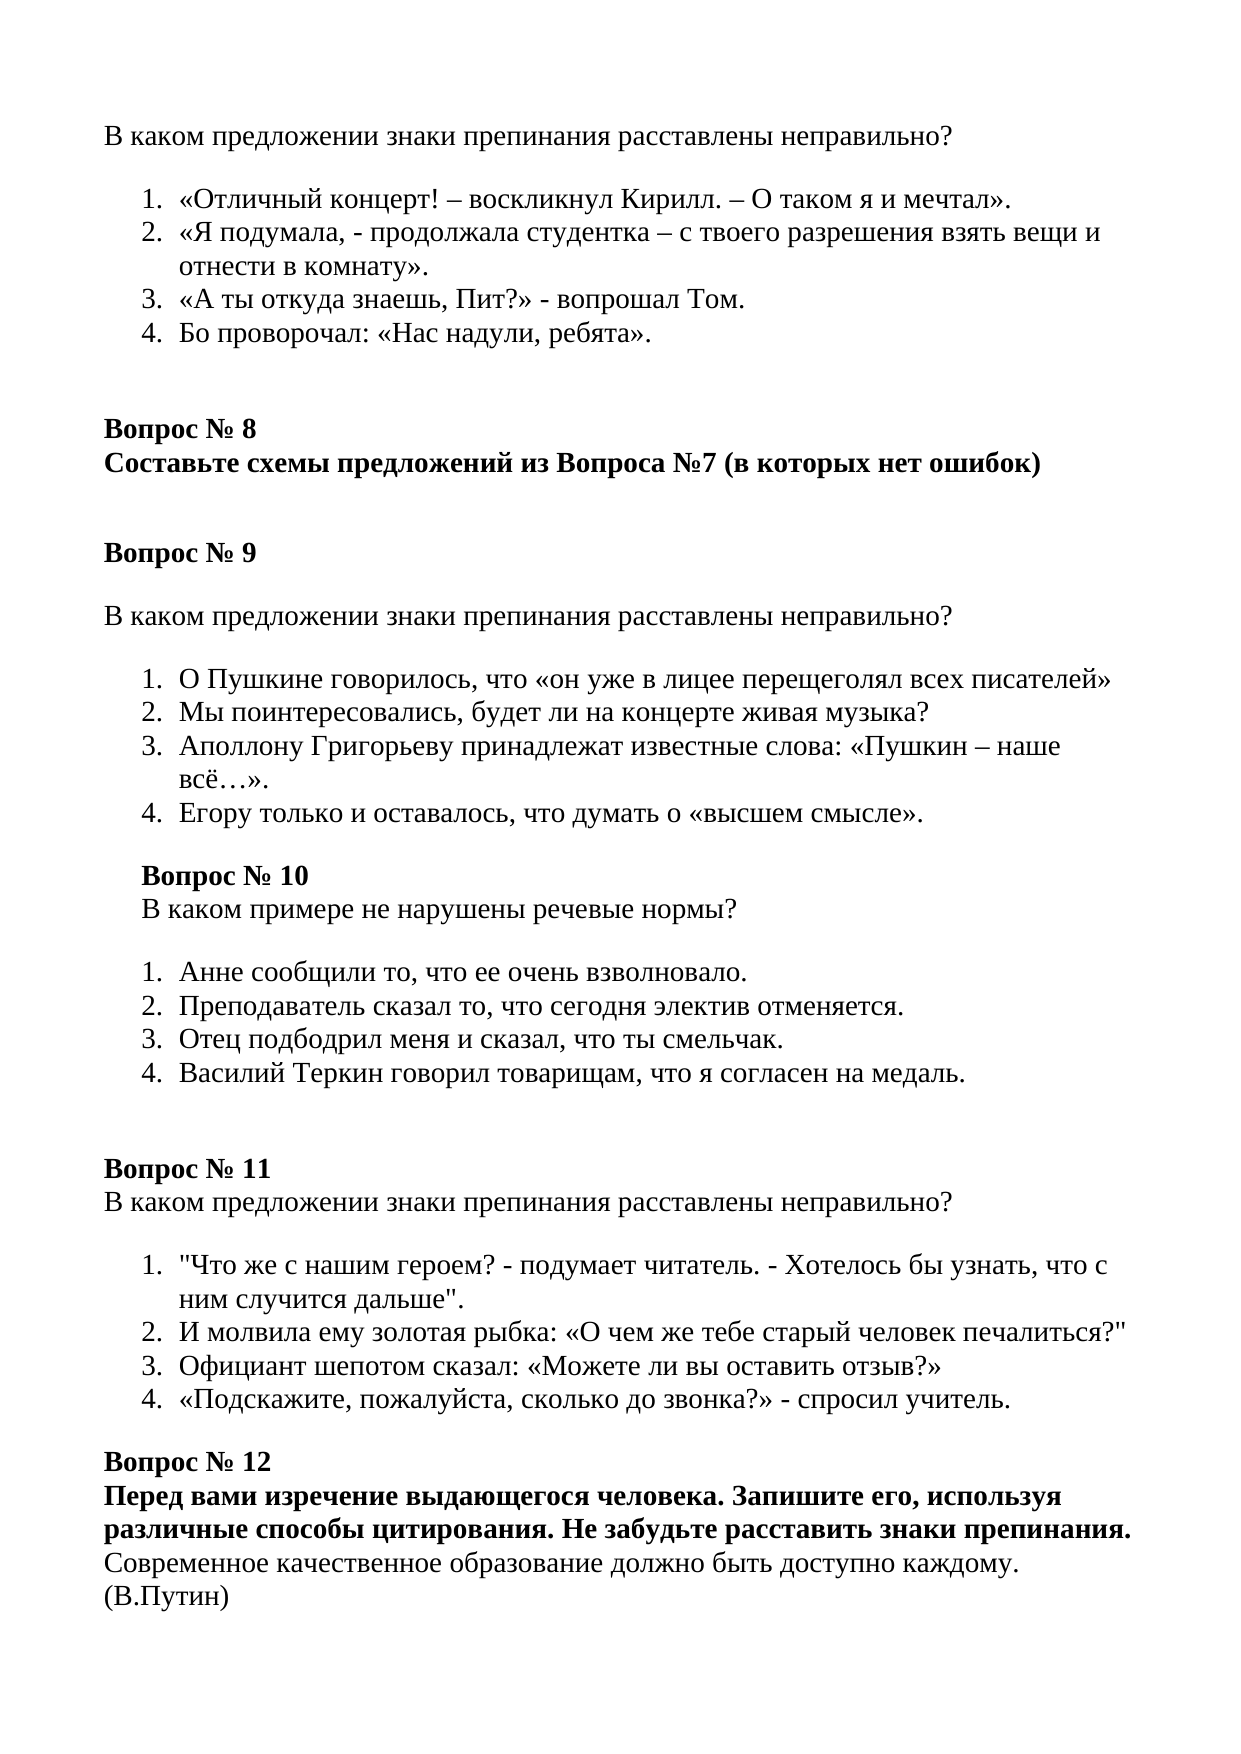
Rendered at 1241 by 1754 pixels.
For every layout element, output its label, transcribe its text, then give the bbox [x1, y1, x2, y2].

list "Что же с нашим героем? - подумает читатель. - Хотелось бы узнать, что с ним случится дальше". [141, 1247, 1152, 1314]
text Вопрос № 9 [103, 536, 1152, 569]
text Перед вами изречение выдающегося человека. Запишите его, используя различные способы цитирования. Не забудьте расставить знаки препинания. Современное качественное образование должно быть доступно каждому. (В.Путин) [103, 1478, 1152, 1612]
list Аполлону Григорьеву принадлежат известные слова: «Пушкин – наше всё…». [141, 728, 1152, 795]
text В каком предложении знаки препинания расставлены неправильно? [103, 598, 1152, 632]
text В каком предложении знаки препинания расставлены неправильно? [103, 118, 1152, 152]
list «А ты откуда знаешь, Пит?» - вопрошал Том. [141, 281, 1152, 315]
list Преподаватель сказал то, что сегодня электив отменяется. [141, 988, 1152, 1021]
text Вопрос № 8 [103, 411, 1152, 445]
text Составьте схемы предложений из Вопроса №7 (в которых нет ошибок) [103, 445, 1152, 506]
list Отец подбодрил меня и сказал, что ты смельчак. [141, 1021, 1152, 1055]
text Вопрос № 11 [103, 1151, 1152, 1184]
text Вопрос № 10 В каком примере не нарушены речевые нормы? [141, 858, 1152, 925]
list Василий Теркин говорил товарищам, что я согласен на медаль. [141, 1055, 1152, 1088]
list Мы поинтересовались, будет ли на концерте живая музыка? [141, 694, 1152, 728]
list Бо проворочал: «Нас надули, ребята». [141, 315, 1152, 348]
text Вопрос № 12 [103, 1444, 1152, 1478]
list И молвила ему золотая рыбка: «О чем же тебе старый человек печалиться?" [141, 1314, 1152, 1348]
list Официант шепотом сказал: «Можете ли вы оставить отзыв?» [141, 1348, 1152, 1381]
text В каком предложении знаки препинания расставлены неправильно? [103, 1184, 1152, 1218]
list «Отличный концерт! – воскликнул Кирилл. – О таком я и мечтал». [141, 181, 1152, 214]
list «Я подумала, - продолжала студентка – с твоего разрешения взять вещи и отнести в комнату». [141, 214, 1152, 281]
list Анне сообщили то, что ее очень взволновало. [141, 954, 1152, 988]
list «Подскажите, пожалуйста, сколько до звонка?» - спросил учитель. [141, 1381, 1152, 1415]
list О Пушкине говорилось, что «он уже в лицее перещеголял всех писателей» [141, 661, 1152, 694]
list Егору только и оставалось, что думать о «высшем смысле». [141, 795, 1152, 829]
